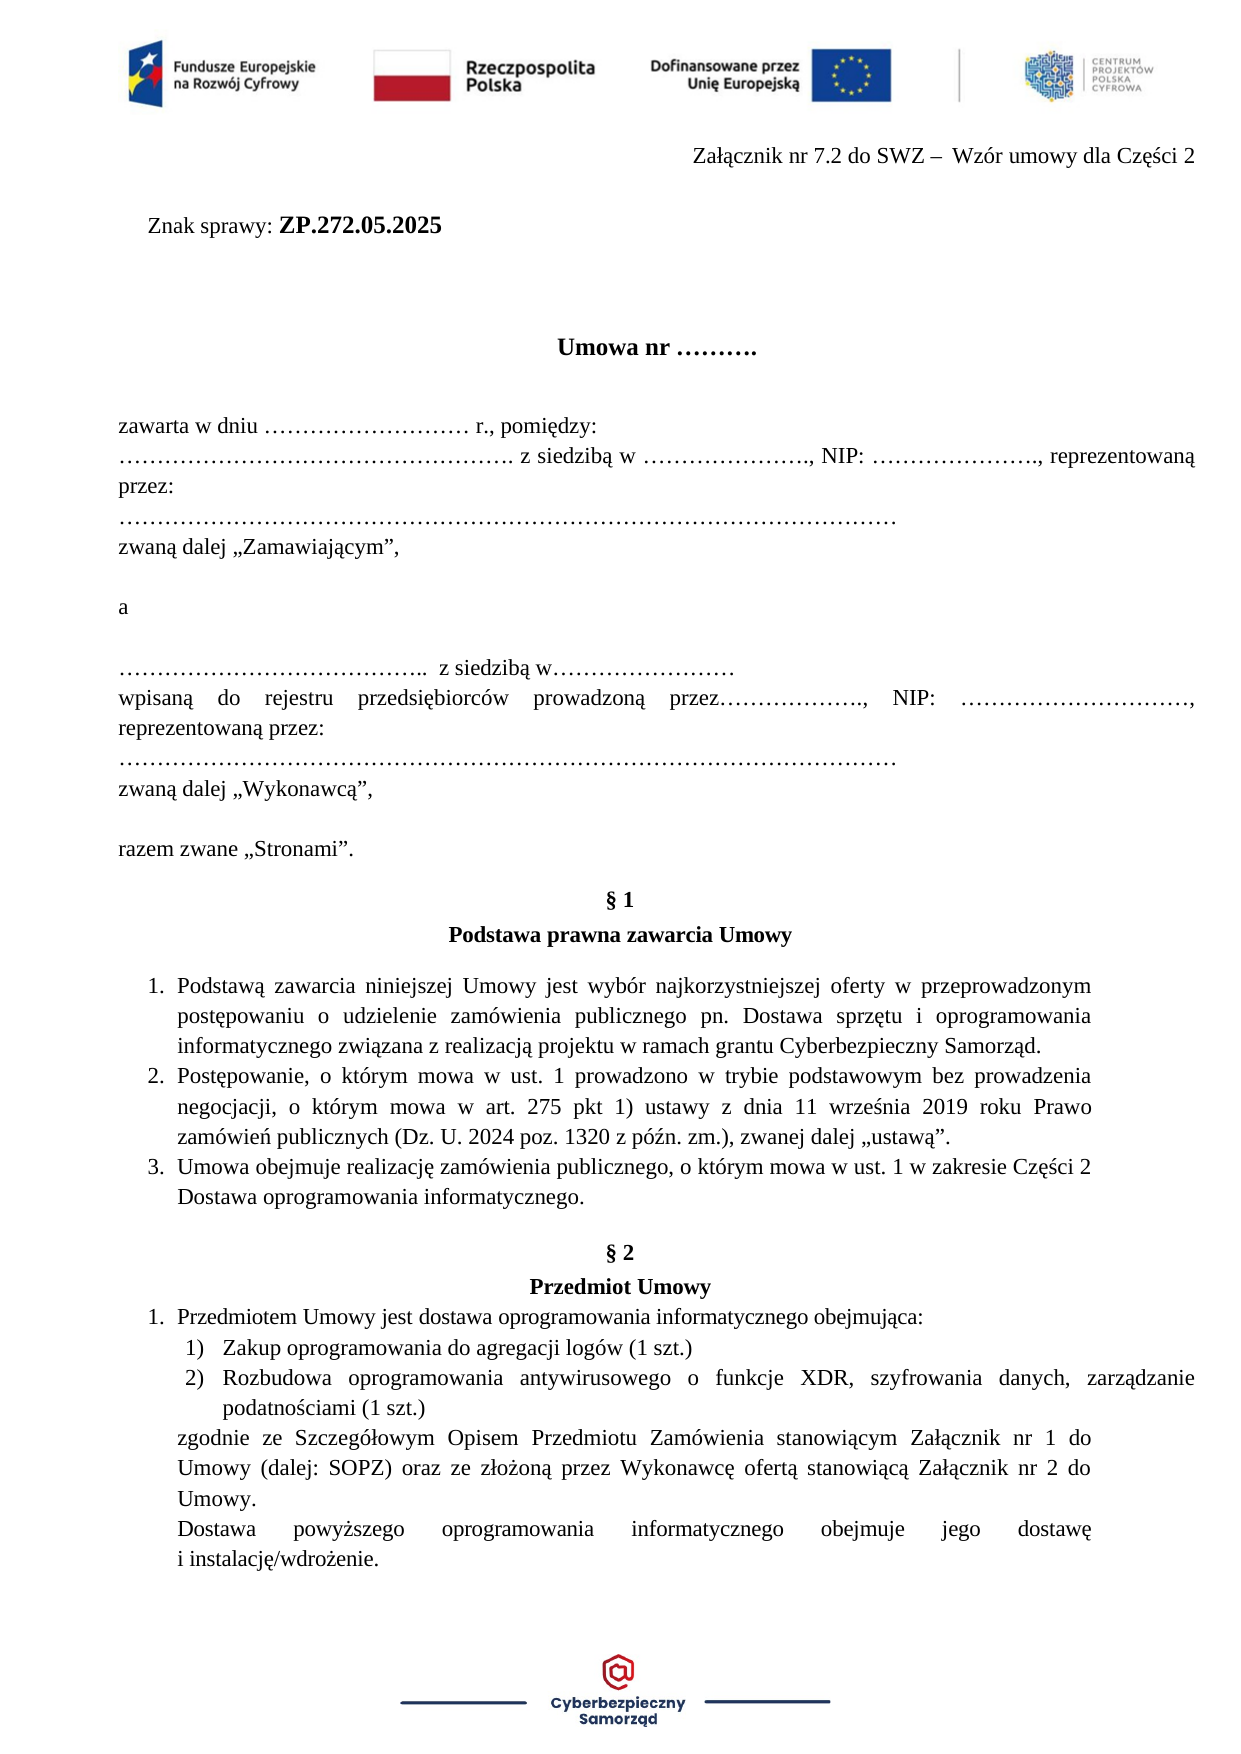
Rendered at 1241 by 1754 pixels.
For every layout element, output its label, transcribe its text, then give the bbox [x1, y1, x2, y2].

text Załącznik nr 7.2 do SWZ – Wzór umowy dla Części 2 [118, 142, 1196, 168]
text Podstawa prawna zawarcia Umowy [119, 921, 1122, 947]
text ………………………………………………………………………………………… [118, 744, 1196, 771]
text Znak sprawy: ZP.272.05.2025 [147, 211, 1196, 239]
text Dostawa powyższego oprogramowania informatycznego obejmuje jego dostawę i instalację/wdrożenie. [177, 1515, 1092, 1571]
text § 2 [118, 1239, 1122, 1265]
text zwaną dalej „Wykonawcą”, [118, 774, 1196, 801]
list Postępowanie, o którym mowa w ust. 1 prowadzono w trybie podstawowym bez prowadzenia negocjacji, o którym mowa w art. 275 pkt 1) ustawy z dnia 11 września 2019 roku Prawo zamówień publicznych (Dz. U. 2024 poz. 1320 z późn. zm.), zwanej dalej „ustawą”. [147, 1063, 1093, 1149]
list Zakup oprogramowania do agregacji logów (1 szt.) [185, 1333, 1196, 1360]
text Przedmiot Umowy [118, 1273, 1122, 1299]
text wpisaną do rejestru przedsiębiorców prowadzoną przez………………., NIP: …………………………, reprezentowaną przez: [118, 684, 1196, 741]
text ………………………………….. z siedzibą w…………………… [118, 654, 1196, 680]
list Przedmiotem Umowy jest dostawa oprogramowania informatycznego obejmująca: [147, 1303, 1196, 1330]
text razem zwane „Stronami”. [118, 835, 1196, 861]
text zwaną dalej „Zamawiającym”, [118, 533, 1196, 559]
picture [400, 1654, 831, 1727]
list Umowa obejmuje realizację zamówienia publicznego, o którym mowa w ust. 1 w zakresie Części 2 Dostawa oprogramowania informatycznego. [147, 1153, 1093, 1210]
text a [118, 593, 1196, 620]
list Rozbudowa oprogramowania antywirusowego o funkcje XDR, szyfrowania danych, zarządzanie podatnościami (1 szt.) [185, 1364, 1196, 1420]
subtitle Umowa nr ………. [118, 332, 1196, 361]
text § 1 [118, 886, 1122, 912]
picture [118, 29, 1159, 115]
text ………………………………………………………………………………………… [118, 503, 1196, 529]
text ……………………………………………. z siedzibą w …………………., NIP: …………………., reprezentowaną przez: [118, 442, 1196, 499]
text zawarta w dniu ……………………… r., pomiędzy: [118, 412, 1196, 438]
text zgodnie ze Szczegółowym Opisem Przedmiotu Zamówienia stanowiącym Załącznik nr 1 do Umowy (dalej: SOPZ) oraz ze złożoną przez Wykonawcę ofertą stanowiącą Załącznik nr 2 do Umowy. [177, 1424, 1092, 1511]
list Podstawą zawarcia niniejszej Umowy jest wybór najkorzystniejszej oferty w przeprowadzonym postępowaniu o udzielenie zamówienia publicznego pn. Dostawa sprzętu i oprogramowania informatycznego związana z realizacją projektu w ramach grantu Cyberbezpieczny Samorząd. [147, 972, 1093, 1059]
